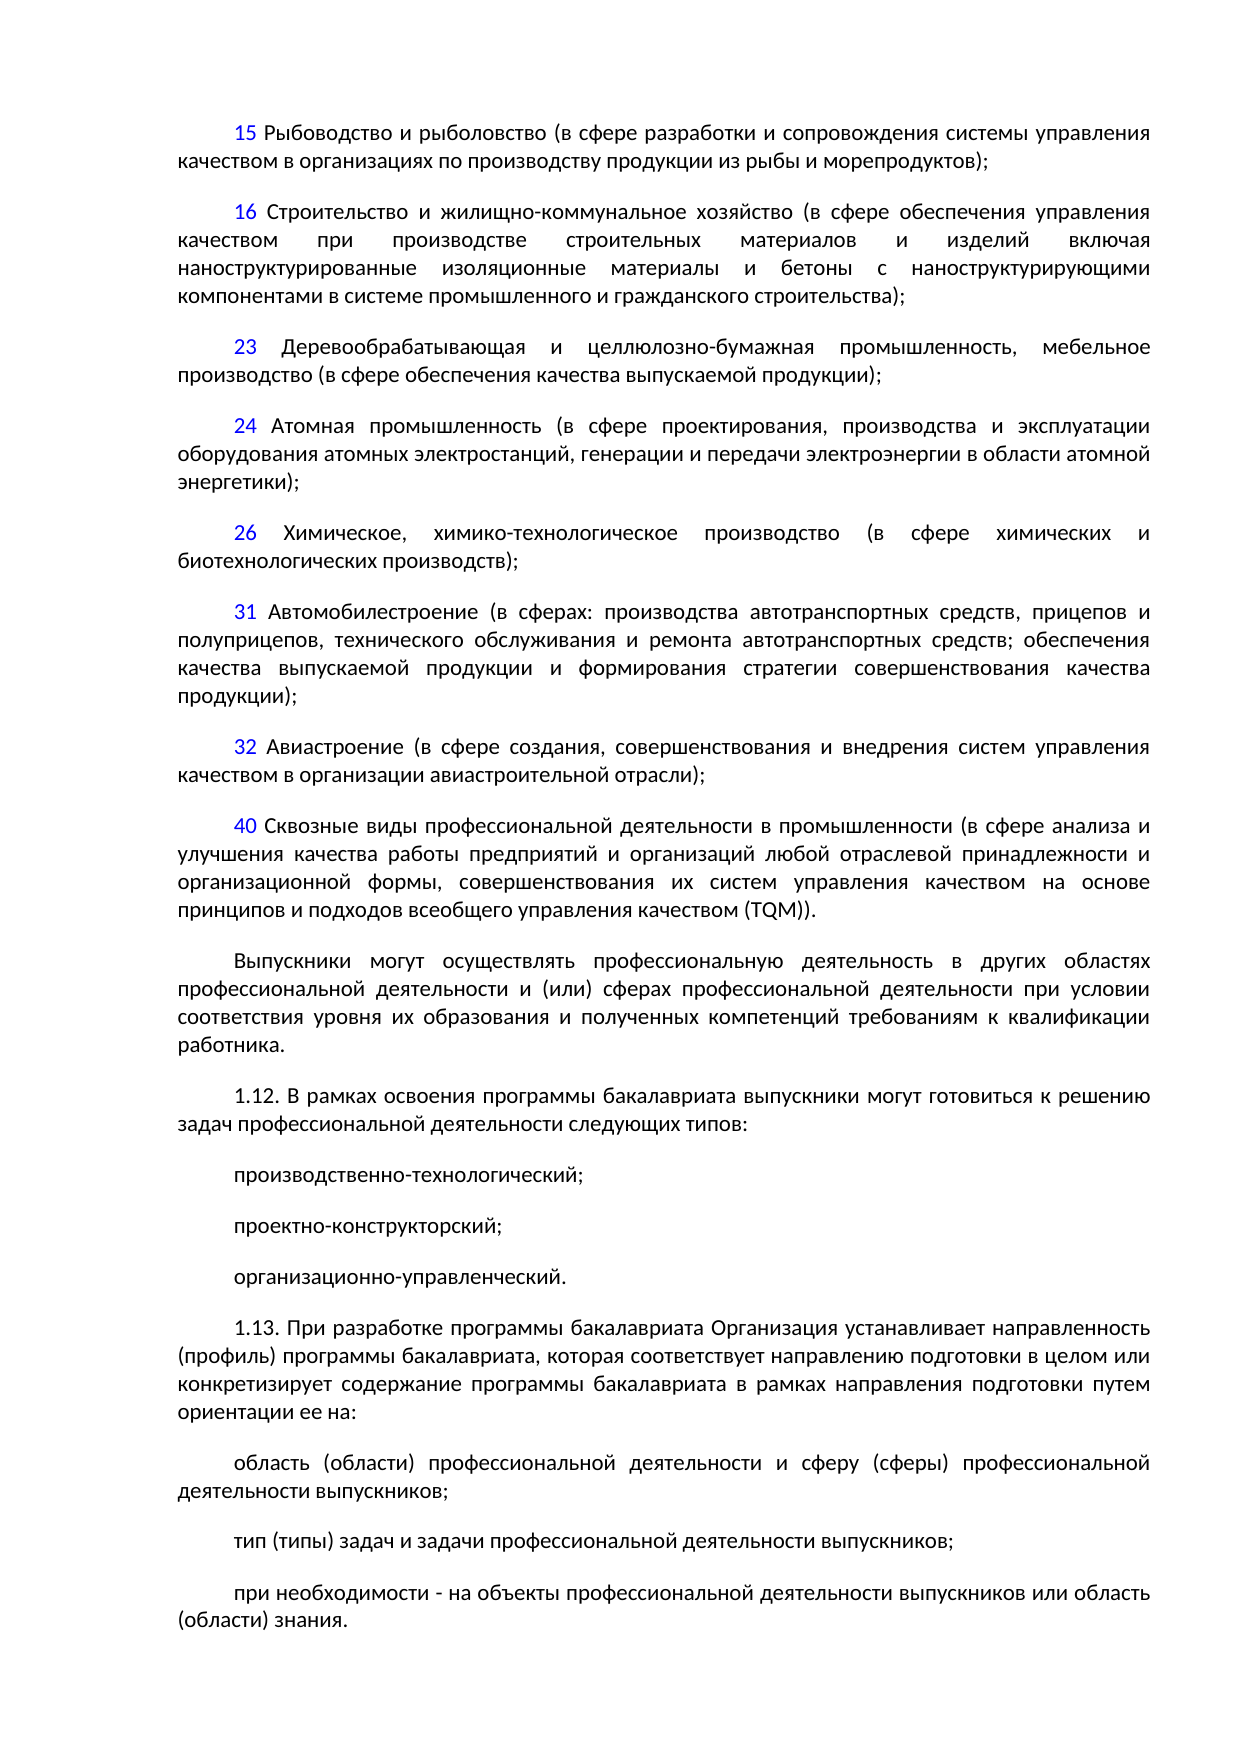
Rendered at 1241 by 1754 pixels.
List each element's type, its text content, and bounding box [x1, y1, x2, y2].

text 1.12. В рамках освоения программы бакалавриата выпускники могут готовиться к решению задач профессиональной деятельности следующих типов: [177, 1081, 1152, 1137]
text 23 Деревообрабатывающая и целлюлозно-бумажная промышленность, мебельное производство (в сфере обеспечения качества выпускаемой продукции); [177, 332, 1152, 388]
text проектно-конструкторский; [177, 1211, 1152, 1239]
text 15 Рыбоводство и рыболовство (в сфере разработки и сопровождения системы управления качеством в организациях по производству продукции из рыбы и морепродуктов); [177, 118, 1152, 174]
text 24 Атомная промышленность (в сфере проектирования, производства и эксплуатации оборудования атомных электростанций, генерации и передачи электроэнергии в области атомной энергетики); [177, 411, 1152, 495]
text 16 Строительство и жилищно-коммунальное хозяйство (в сфере обеспечения управления качеством при производстве строительных материалов и изделий включая наноструктурированные изоляционные материалы и бетоны с наноструктурирующими компонентами в системе промышленного и гражданского строительства); [177, 197, 1152, 309]
text 1.13. При разработке программы бакалавриата Организация устанавливает направленность (профиль) программы бакалавриата, которая соответствует направлению подготовки в целом или конкретизирует содержание программы бакалавриата в рамках направления подготовки путем ориентации ее на: [177, 1313, 1152, 1425]
text организационно-управленческий. [177, 1262, 1152, 1290]
text тип (типы) задач и задачи профессиональной деятельности выпускников; [177, 1527, 1152, 1555]
text 40 Сквозные виды профессиональной деятельности в промышленности (в сфере анализа и улучшения качества работы предприятий и организаций любой отраслевой принадлежности и организационной формы, совершенствования их систем управления качеством на основе принципов и подходов всеобщего управления качеством (TQM)). [177, 811, 1152, 923]
text Выпускники могут осуществлять профессиональную деятельность в других областях профессиональной деятельности и (или) сферах профессиональной деятельности при условии соответствия уровня их образования и полученных компетенций требованиям к квалификации работника. [177, 946, 1152, 1058]
text при необходимости - на объекты профессиональной деятельности выпускников или область (области) знания. [177, 1578, 1152, 1634]
text производственно-технологический; [177, 1160, 1152, 1188]
text 31 Автомобилестроение (в сферах: производства автотранспортных средств, прицепов и полуприцепов, технического обслуживания и ремонта автотранспортных средств; обеспечения качества выпускаемой продукции и формирования стратегии совершенствования качества продукции); [177, 597, 1152, 709]
text область (области) профессиональной деятельности и сферу (сферы) профессиональной деятельности выпускников; [177, 1448, 1152, 1504]
text 32 Авиастроение (в сфере создания, совершенствования и внедрения систем управления качеством в организации авиастроительной отрасли); [177, 732, 1152, 788]
text 26 Химическое, химико-технологическое производство (в сфере химических и биотехнологических производств); [177, 518, 1152, 574]
